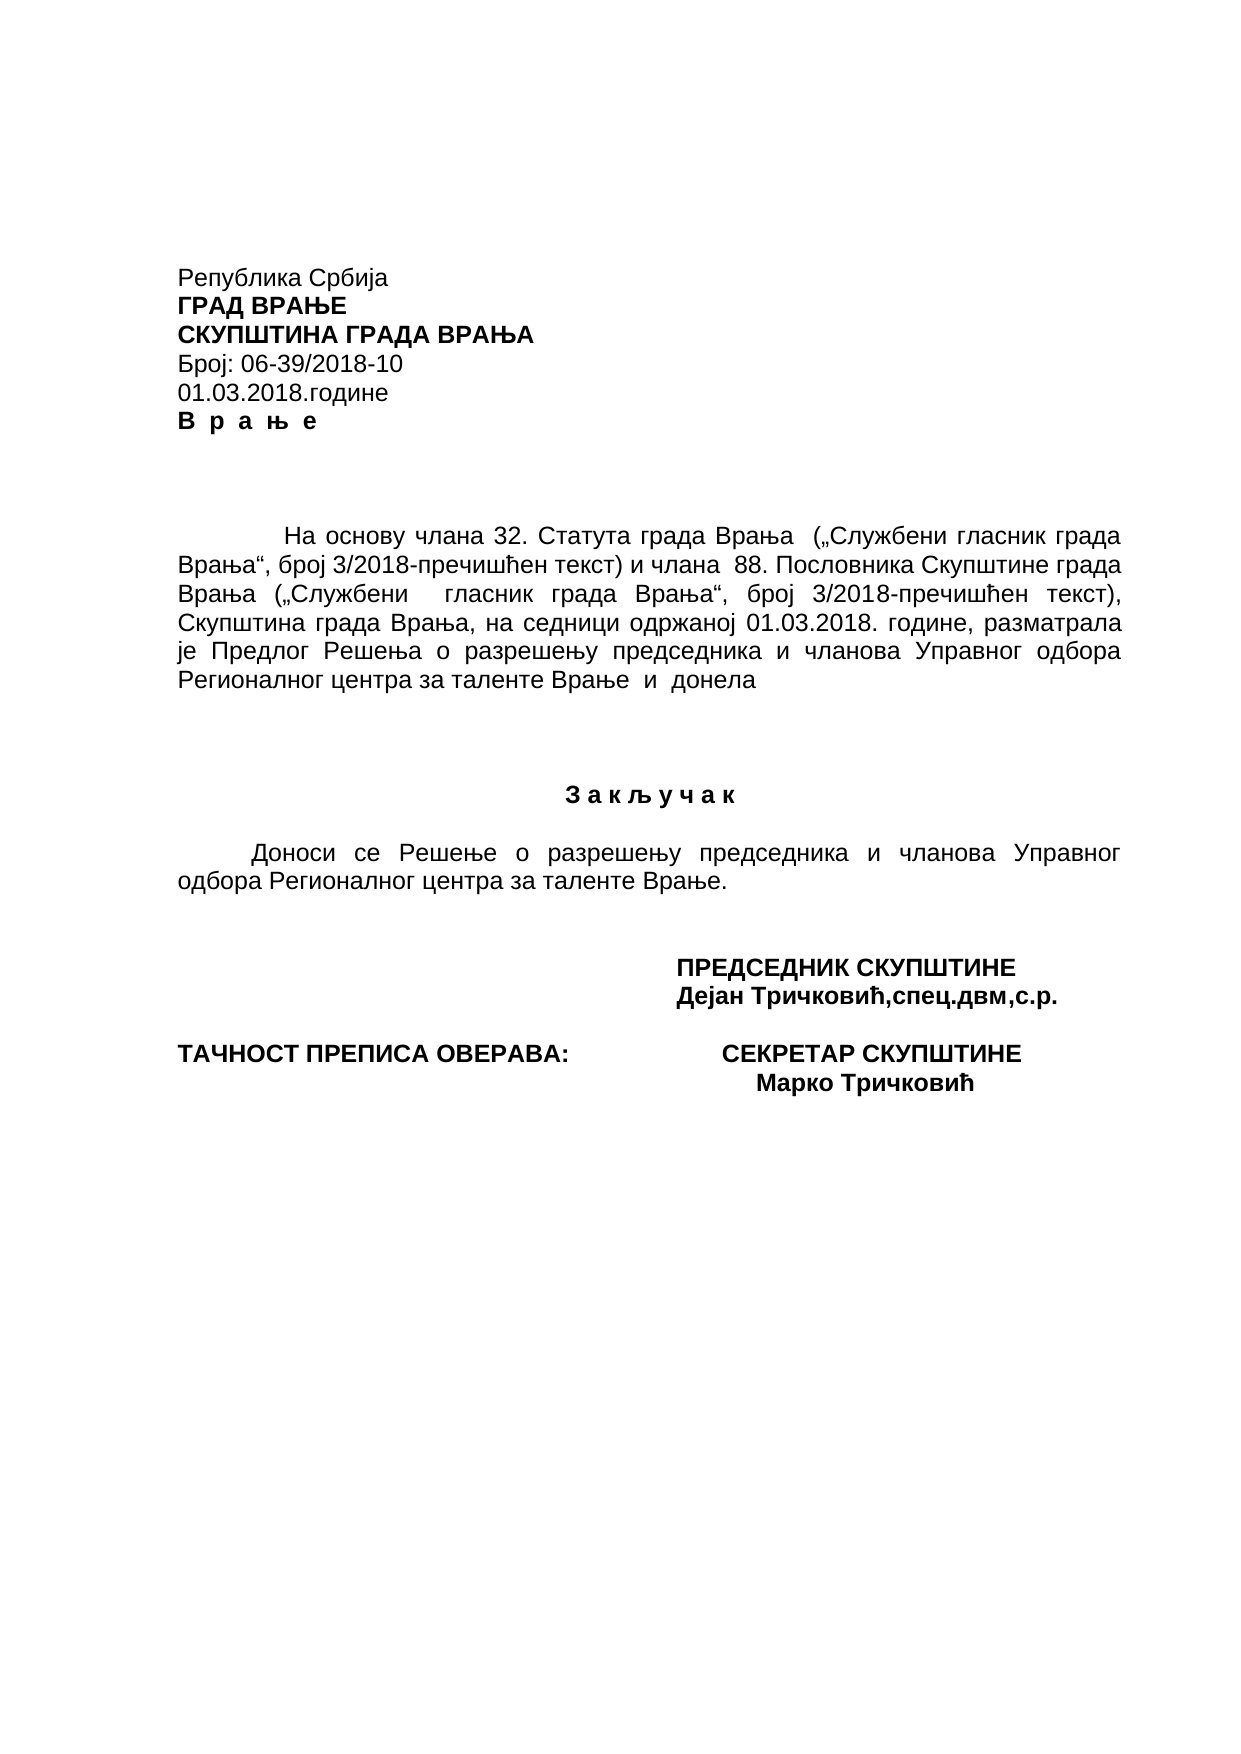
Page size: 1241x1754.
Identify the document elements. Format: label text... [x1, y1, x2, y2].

text ТАЧНОСТ ПРЕПИСА ОВЕРАВА: СЕКРЕТАР СКУПШТИНЕ [177, 1039, 1122, 1068]
text 01.03.2018.године [177, 378, 1122, 406]
text З а к љ у ч а к [177, 780, 1122, 809]
text Дејан Тричковић,спец.двм,с.р. [177, 981, 1122, 1010]
text Марко Тричковић [177, 1068, 1122, 1096]
text Доноси се Решење о разрешењу председника и чланова Управног одбора Регионалног центра за таленте Врање. [177, 838, 1122, 895]
text ГРАД ВРАЊЕ [177, 291, 1122, 320]
text СКУПШТИНА ГРАДА ВРАЊА [177, 320, 1122, 349]
text На основу члана 32. Статута града Врања („Службени гласник града Врања“, број 3/2018-пречишћен текст) и члана 88. Пословника Скупштине града Врања („Службени гласник града Врања“, број 3/2018-пречишћен текст), Скупштина града Врања, на седници одржаној 01.03.2018. године, разматрала је Предлог Решења о разрешењу председника и чланова Управног одбора Регионалног центра за таленте Врање и донела [177, 521, 1122, 694]
text В р а њ е [177, 406, 1122, 435]
text ПРЕДСЕДНИК СКУПШТИНЕ [177, 953, 1122, 981]
text Број: 06-39/2018-10 [177, 349, 1122, 378]
text Република Србија [177, 263, 1122, 291]
